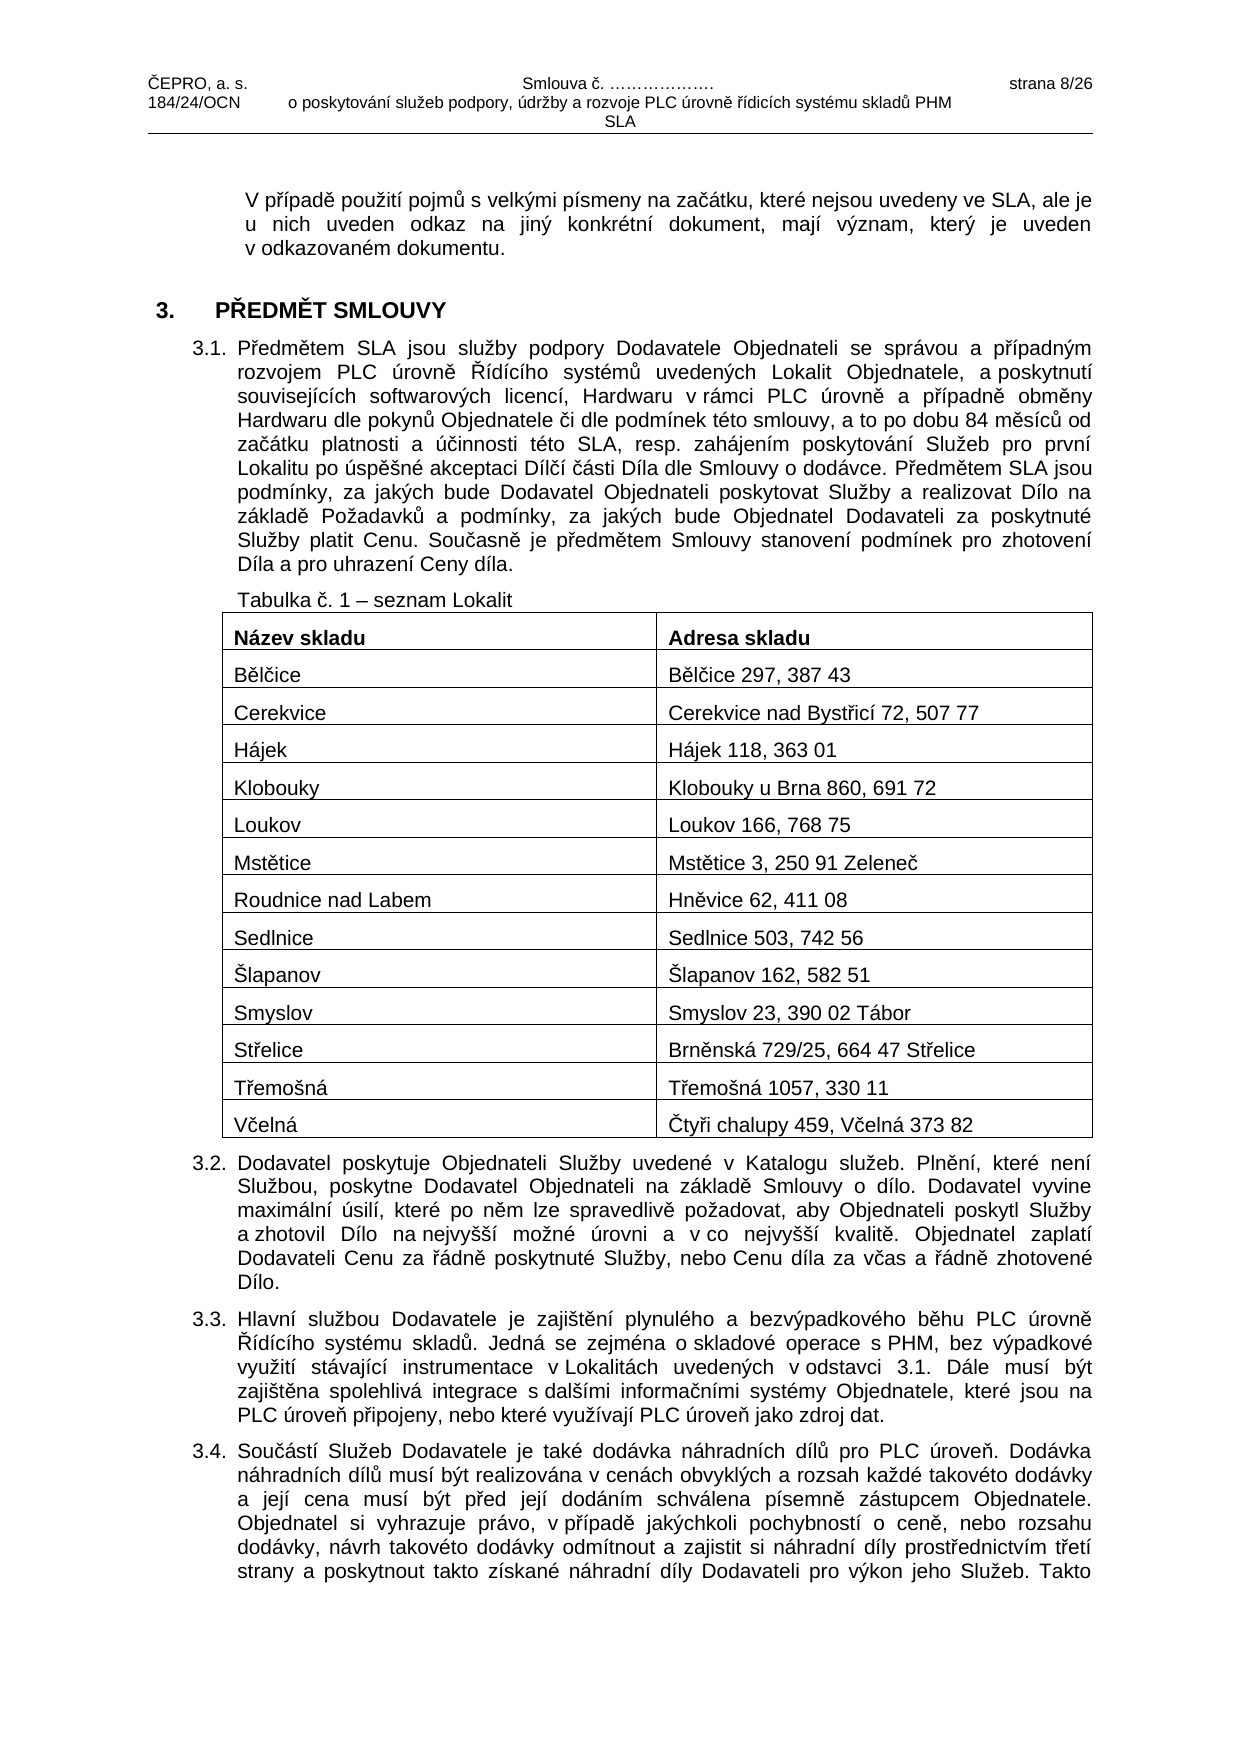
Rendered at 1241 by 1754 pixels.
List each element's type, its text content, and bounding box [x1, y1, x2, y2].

table_cell Loukov [223, 800, 656, 837]
table_cell Šlapanov [223, 950, 656, 987]
table_cell Bělčice 297, 387 43 [657, 650, 1092, 687]
table_cell Brněnská 729/25, 664 47 Střelice [657, 1025, 1092, 1062]
table_cell Mstětice 3, 250 91 Zeleneč [657, 838, 1092, 874]
table_cell Smyslov [223, 988, 656, 1024]
table_cell Bělčice [223, 650, 656, 687]
table_header Adresa skladu [657, 613, 1092, 649]
table_cell Klobouky u Brna 860, 691 72 [657, 763, 1092, 799]
table_cell Třemošná 1057, 330 11 [657, 1063, 1092, 1099]
table_cell Smyslov 23, 390 02 Tábor [657, 988, 1092, 1024]
table_cell Sedlnice [223, 913, 656, 949]
table_cell Sedlnice 503, 742 56 [657, 913, 1092, 949]
table_cell Střelice [223, 1025, 656, 1062]
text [192, 1439, 1093, 1583]
text Dodavatel poskytuje Objednateli Služby uvedené v Katalogu služeb. Plnění, které není Službou, poskytne Dodavatel Objednateli na základě Smlouvy o dílo. Dodavatel vyvine maximální úsilí, které po něm lze spravedlivě požadovat, aby Objednateli poskytl Služby a zhotovil Dílo na nejvyšší možné úrovni a v co nejvyšší kvalitě. Objednatel zaplatí Dodavateli Cenu za řádně poskytnuté Služby, nebo Cenu díla za včas a řádně zhotovené Dílo. [192, 1150, 1093, 1294]
table_cell Třemošná [223, 1063, 656, 1099]
table_cell Hájek 118, 363 01 [657, 725, 1092, 762]
table_cell Čtyři chalupy 459, Včelná 373 82 [657, 1100, 1092, 1137]
table_cell Klobouky [223, 763, 656, 799]
table_cell Loukov 166, 768 75 [657, 800, 1092, 837]
table_cell Šlapanov 162, 582 51 [657, 950, 1092, 987]
table_cell Hájek [223, 725, 656, 762]
table_cell Cerekvice nad Bystřicí 72, 507 77 [657, 688, 1092, 724]
list V případě použití pojmů s velkými písmeny na začátku, které nejsou uvedeny ve SLA, ale je u nich uveden odkaz na jiný konkrétní dokument, mají význam, který je uveden v odkazovaném dokumentu. [245, 187, 1093, 259]
text Předmětem SLA jsou služby podpory Dodavatele Objednateli se správou a případným rozvojem PLC úrovně Řídícího systémů uvedených Lokalit Objednatele, a poskytnutí souvisejících softwarových licencí, Hardwaru v rámci PLC úrovně a případně obměny Hardwaru dle pokynů Objednatele či dle podmínek této smlouvy, a to po dobu 84 měsíců od začátku platnosti a účinnosti této SLA, resp. zahájením poskytování Služeb pro první Lokalitu po úspěšné akceptaci Dílčí části Díla dle Smlouvy o dodávce. Předmětem SLA jsou podmínky, za jakých bude Dodavatel Objednateli poskytovat Služby a realizovat Dílo na základě Požadavků a podmínky, za jakých bude Objednatel Dodavateli za poskytnuté Služby platit Cenu. Současně je předmětem Smlouvy stanovení podmínek pro zhotovení Díla a pro uhrazení Ceny díla. [192, 336, 1093, 575]
table_cell Včelná [223, 1100, 656, 1137]
table_cell Roudnice nad Labem [223, 875, 656, 912]
text Hlavní službou Dodavatele je zajištění plynulého a bezvýpadkového běhu PLC úrovně Řídícího systému skladů. Jedná se zejména o skladové operace s PHM, bez výpadkové využití stávající instrumentace v Lokalitách uvedených v odstavci 3.1. Dále musí být zajištěna spolehlivá integrace s dalšími informačními systémy Objednatele, které jsou na PLC úroveň připojeny, nebo které využívají PLC úroveň jako zdroj dat. [192, 1307, 1093, 1426]
list Tabulka č. 1 – seznam Lokalit [237, 588, 1093, 612]
table_cell Cerekvice [223, 688, 656, 724]
subtitle PŘEDMĚT SMLOUVY [156, 297, 1093, 323]
table_cell Mstětice [223, 838, 656, 874]
table_cell Hněvice 62, 411 08 [657, 875, 1092, 912]
table_header Název skladu [223, 613, 656, 649]
